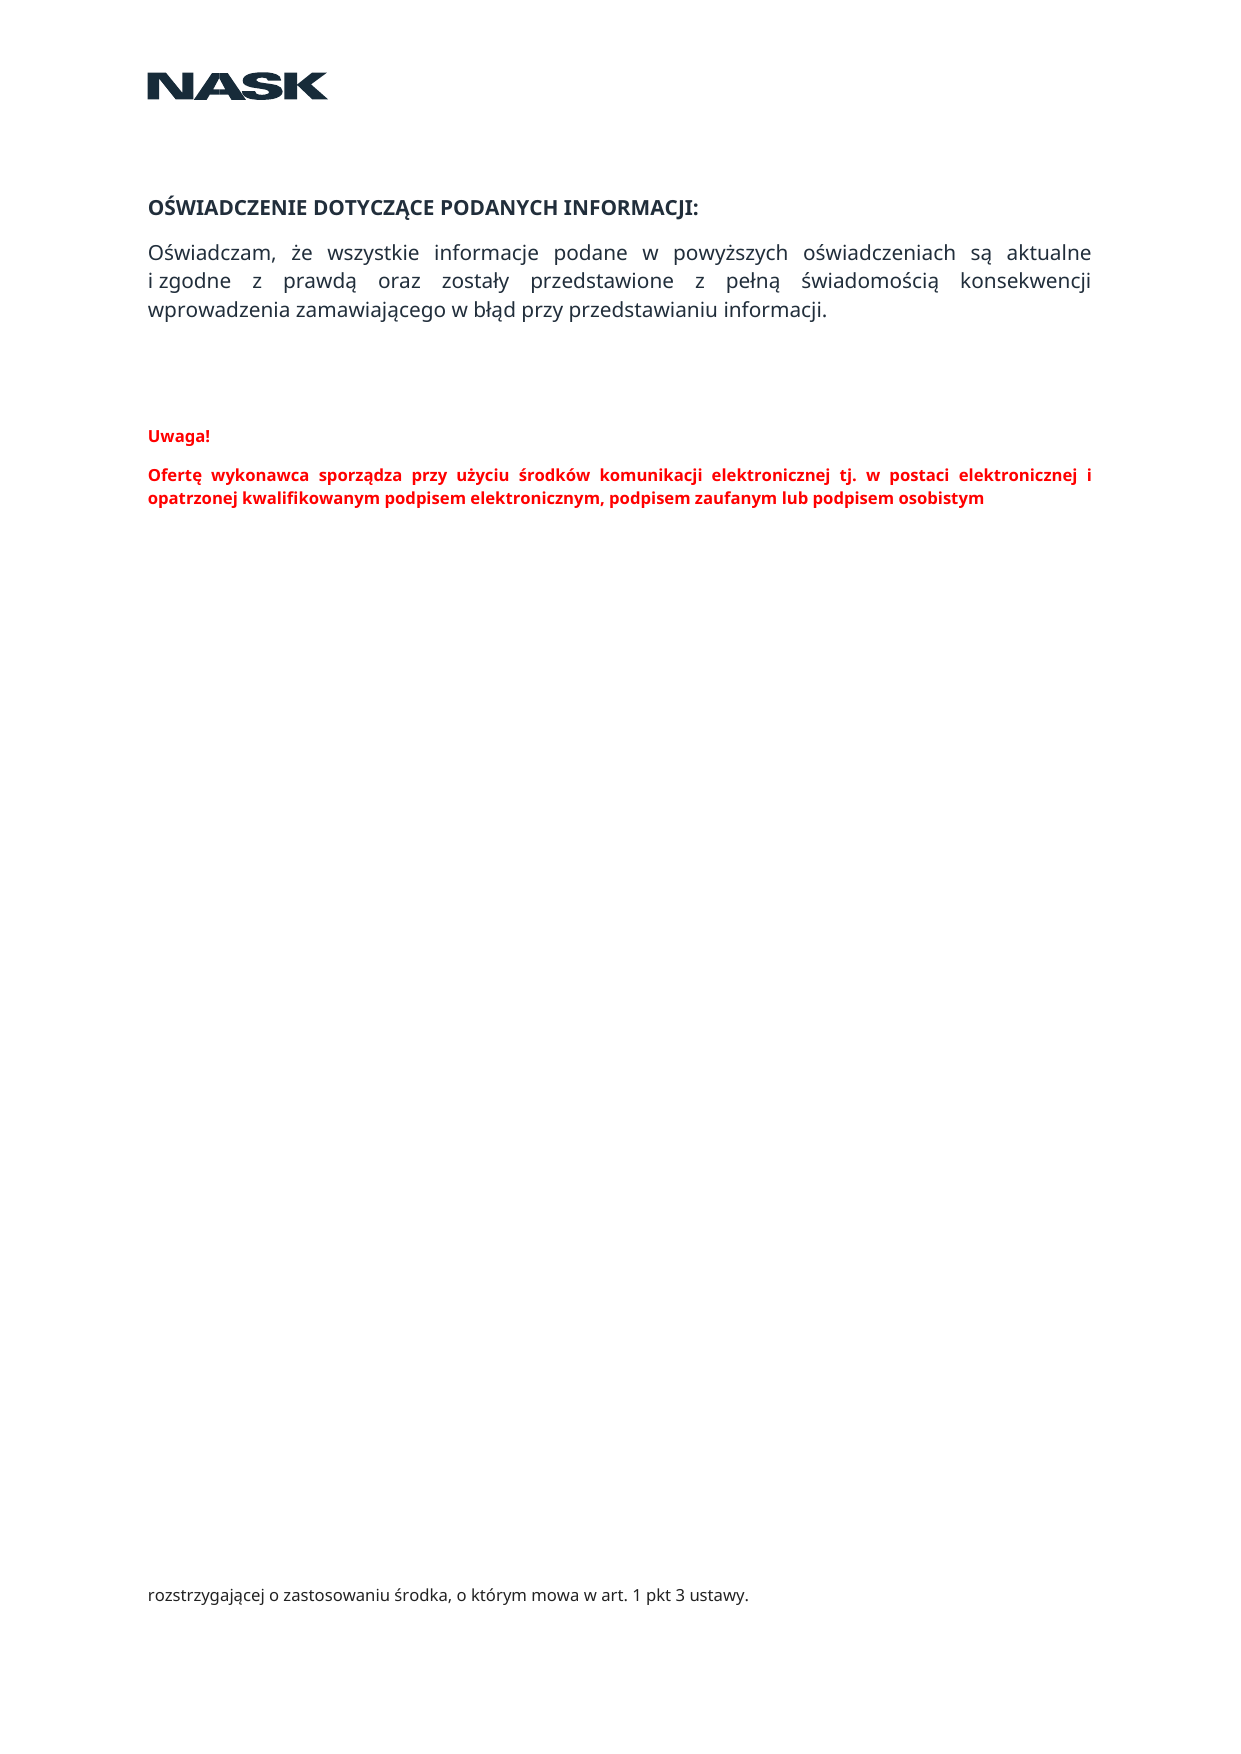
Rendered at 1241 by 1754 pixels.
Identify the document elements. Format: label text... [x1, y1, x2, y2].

text Ofertę wykonawca sporządza przy użyciu środków komunikacji elektronicznej tj. w postaci elektronicznej i opatrzonej kwalifikowanym podpisem elektronicznym, podpisem zaufanym lub podpisem osobistym [148, 464, 1092, 509]
text Uwaga! [148, 424, 1092, 447]
text Oświadczam, że wszystkie informacje podane w powyższych oświadczeniach są aktualne i zgodne z prawdą oraz zostały przedstawione z pełną świadomością konsekwencji wprowadzenia zamawiającego w błąd przy przedstawianiu informacji. [148, 238, 1092, 323]
text OŚWIADCZENIE DOTYCZĄCE PODANYCH INFORMACJI: [148, 193, 1092, 221]
